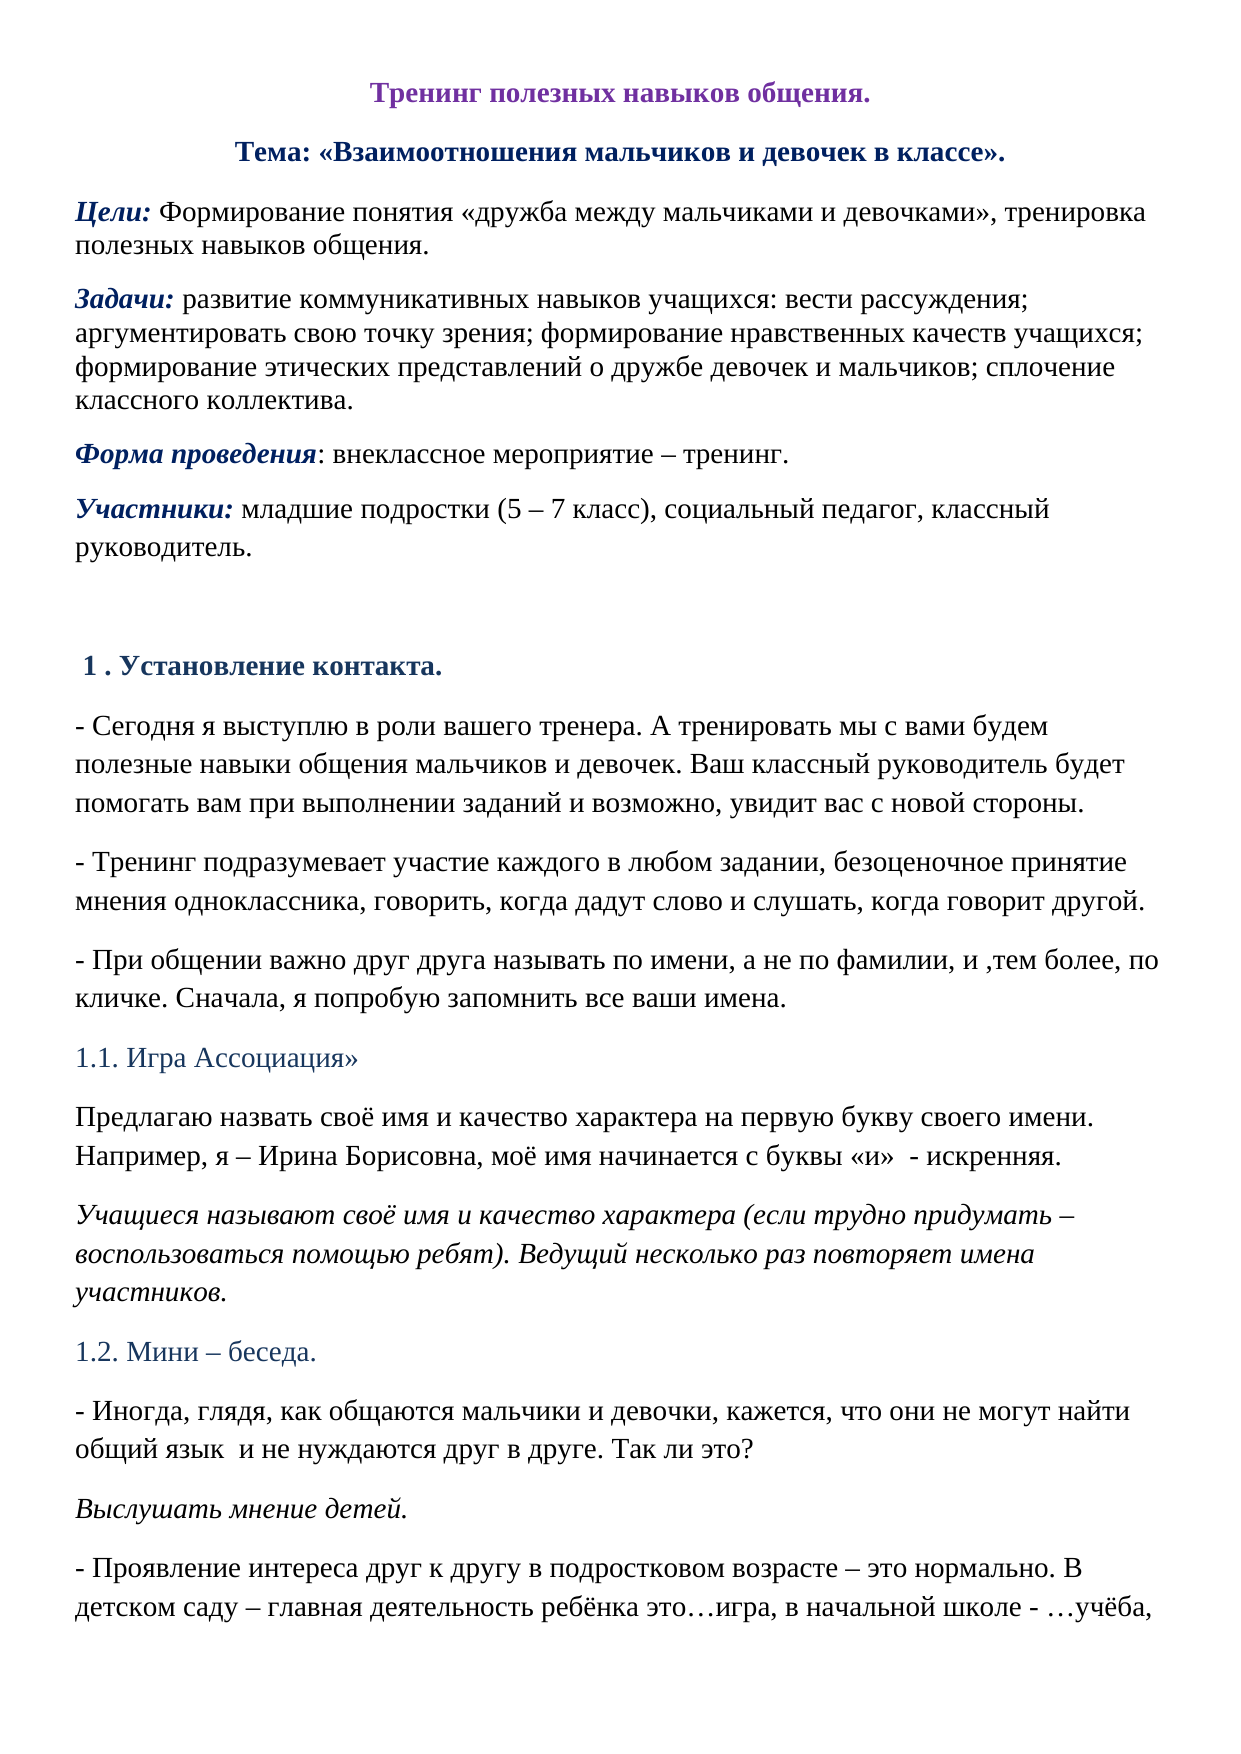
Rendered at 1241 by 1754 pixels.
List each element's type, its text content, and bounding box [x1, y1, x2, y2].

text Форма проведения: внеклассное мероприятие – тренинг. [75, 437, 1165, 470]
text Тема: «Взаимоотношения мальчиков и девочек в классе». [75, 134, 1165, 168]
text Тренинг полезных навыков общения. [75, 75, 1165, 108]
text - Иногда, глядя, как общаются мальчики и девочки, кажется, что они не могут найти общий язык и не нуждаются друг в друге. Так ли это? [75, 1393, 1165, 1465]
text Учащиеся называют своё имя и качество характера (если трудно придумать – воспользоваться помощью ребят). Ведущий несколько раз повторяет имена участников. [75, 1197, 1165, 1308]
text Выслушать мнение детей. [75, 1491, 1165, 1524]
text - Сегодня я выступлю в роли вашего тренера. А тренировать мы с вами будем полезные навыки общения мальчиков и девочек. Ваш классный руководитель будет помогать вам при выполнении заданий и возможно, увидит вас с новой стороны. [75, 708, 1165, 818]
text Предлагаю назвать своё имя и качество характера на первую букву своего имени. Например, я – Ирина Борисовна, моё имя начинается с буквы «и» - искренняя. [75, 1099, 1165, 1171]
text Участники: младшие подростки (5 – 7 класс), социальный педагог, классный руководитель. [75, 491, 1165, 563]
text Цели: Формирование понятия «дружба между мальчиками и девочками», тренировка полезных навыков общения. [75, 194, 1165, 261]
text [75, 1550, 1165, 1622]
text 1 . Установление контакта. [75, 648, 1165, 682]
text 1.2. Мини – беседа. [75, 1334, 1165, 1367]
text - При общении важно друг друга называть по имени, а не по фамилии, и ,тем более, по кличке. Сначала, я попробую запомнить все ваши имена. [75, 942, 1165, 1014]
text 1.1. Игра Ассоциация» [75, 1040, 1165, 1073]
text Задачи: развитие коммуникативных навыков учащихся: вести рассуждения; аргументировать свою точку зрения; формирование нравственных качеств учащихся; формирование этических представлений о дружбе девочек и мальчиков; сплочение классного коллектива. [75, 282, 1165, 416]
text - Тренинг подразумевает участие каждого в любом задании, безоценочное принятие мнения одноклассника, говорить, когда дадут слово и слушать, когда говорит другой. [75, 844, 1165, 916]
